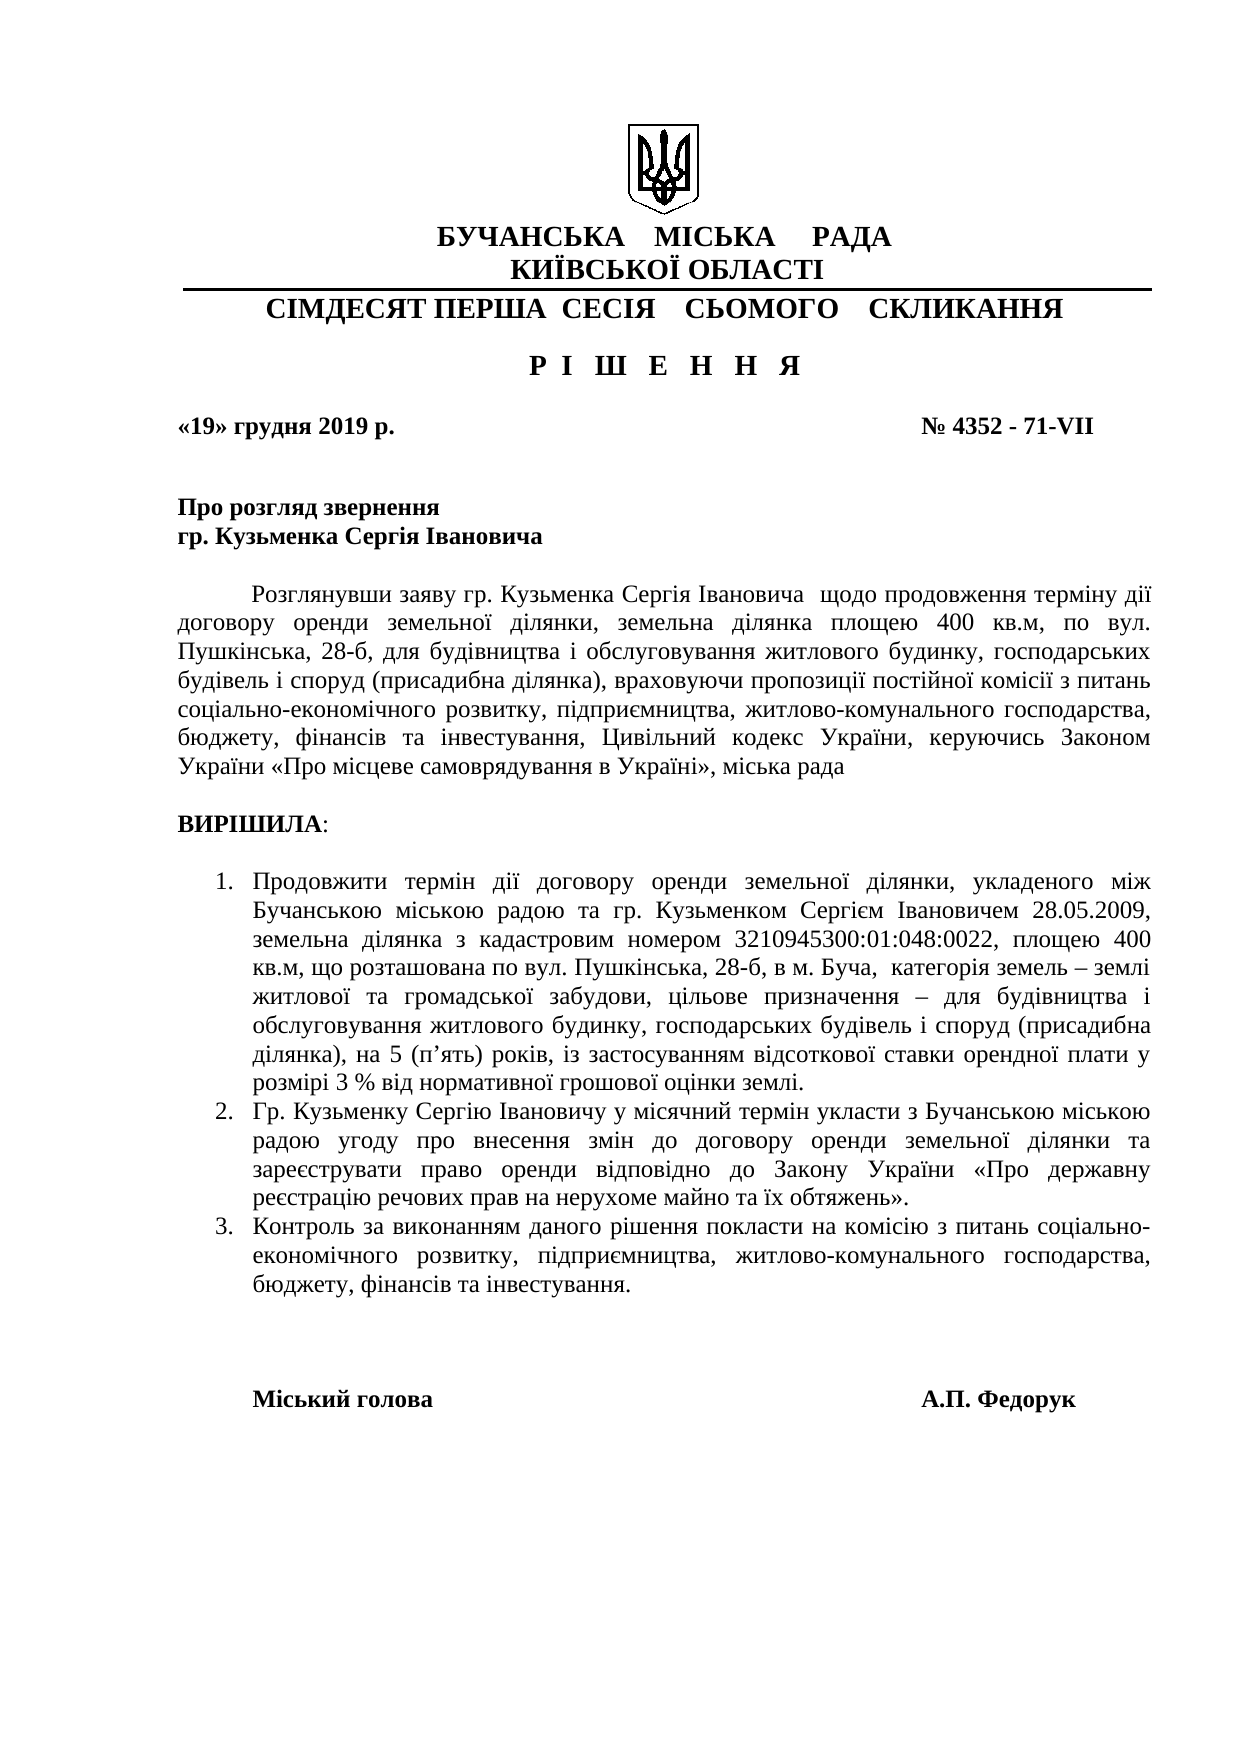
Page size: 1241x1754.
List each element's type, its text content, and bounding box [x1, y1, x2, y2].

list Контроль за виконанням даного рішення покласти на комісію з питань соціально-економічного розвитку, підприємництва, житлово-комунального господарства, бюджету, фінансів та інвестування. [215, 1211, 1152, 1297]
subtitle КИЇВСЬКОЇ ОБЛАСТІ [183, 252, 1152, 288]
text гр. Кузьменка Сергія Івановича [177, 521, 1152, 550]
text СІМДЕСЯТ ПЕРША СЕСІЯ СЬОМОГО СКЛИКАННЯ [177, 291, 1152, 324]
subtitle Міський голова А.П. Федорук [177, 1384, 1152, 1412]
list Гр. Кузьменку Сергію Івановичу у місячний термін укласти з Бучанською міською радою угоду про внесення змін до договору оренди земельної ділянки та зареєструвати право оренди відповідно до Закону України «Про державну реєстрацію речових прав на нерухоме майно та їх обтяжень». [215, 1096, 1152, 1211]
subtitle Р І Ш Е Н Н Я [177, 348, 1152, 382]
text ВИРІШИЛА: [177, 809, 1152, 837]
list Продовжити термін дії договору оренди земельної ділянки, укладеного між Бучанською міською радою та гр. Кузьменком Сергієм Івановичем 28.05.2009, земельна ділянка з кадастровим номером 3210945300:01:048:0022, площею 400 кв.м, що розташована по вул. Пушкінська, 28-б, в м. Буча, категорія земель – землі житлової та громадської забудови, цільове призначення – для будівництва і обслуговування житлового будинку, господарських будівель і споруд (присадибна ділянка), на 5 (п’ять) років, із застосуванням відсоткової ставки орендної плати у розмірі 3 % від нормативної грошової оцінки землі. [215, 866, 1152, 1096]
text Розглянувши заяву гр. Кузьменка Сергія Івановича щодо продовження терміну дії договору оренди земельної ділянки, земельна ділянка площею 400 кв.м, по вул. Пушкінська, 28-б, для будівництва і обслуговування житлового будинку, господарських будівель і споруд (присадибна ділянка), враховуючи пропозиції постійної комісії з питань соціально-економічного розвитку, підприємництва, житлово-комунального господарства, бюджету, фінансів та інвестування, Цивільний кодекс України, керуючись Законом України «Про місцеве самоврядування в Україні», міська рада [177, 579, 1152, 780]
text Про розгляд звернення [177, 492, 1152, 521]
subtitle «19» грудня 2019 р. № 4352 - 71-VII [177, 411, 1152, 439]
text БУЧАНСЬКА МІСЬКА РАДА [177, 219, 1152, 252]
